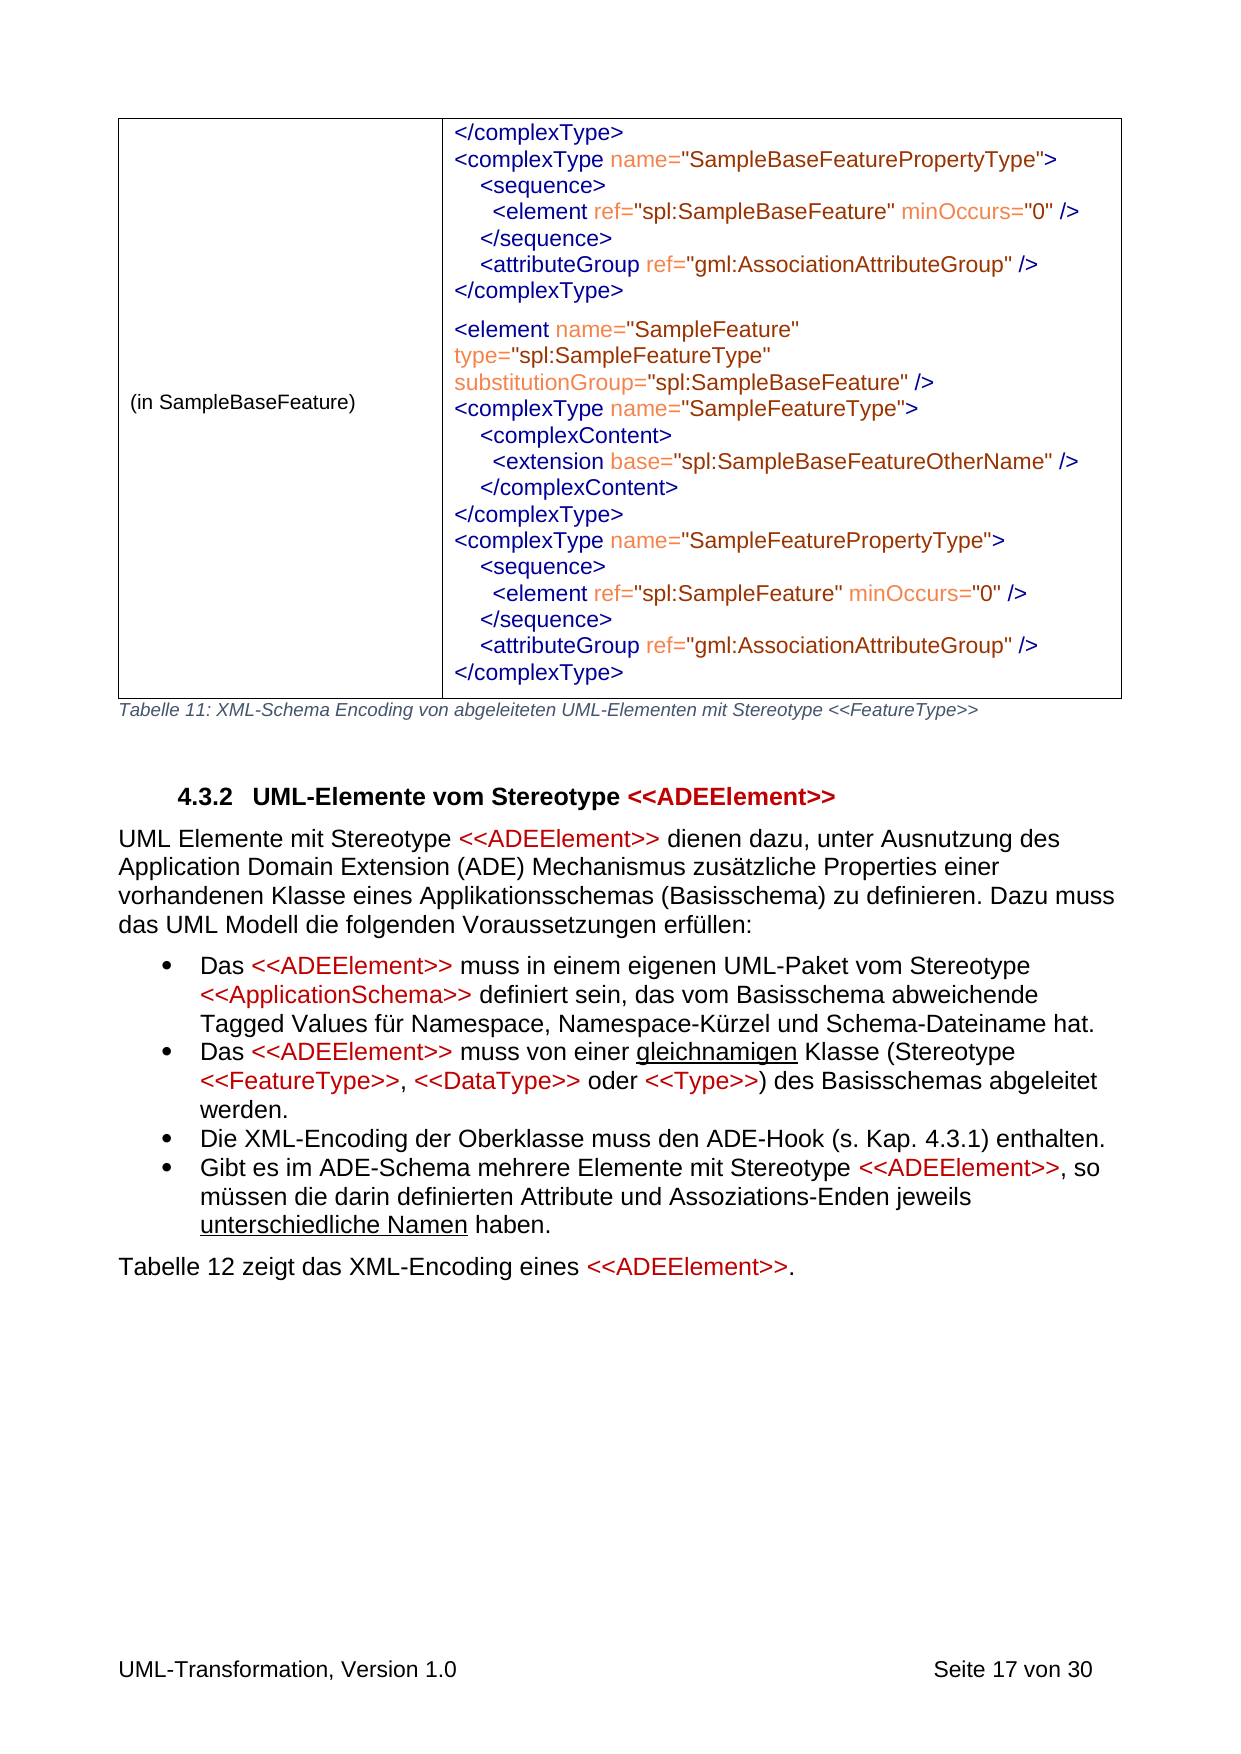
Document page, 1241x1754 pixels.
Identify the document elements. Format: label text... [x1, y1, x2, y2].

subtitle UML-Elemente vom Stereotype <<ADEElement>> [177, 782, 1122, 811]
list Die XML-Encoding der Oberklasse muss den ADE-Hook (s. Kap. 4.3.1) enthalten. [162, 1124, 1122, 1153]
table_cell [119, 119, 442, 698]
text UML Elemente mit Stereotype <<ADEElement>> dienen dazu, unter Ausnutzung des Application Domain Extension (ADE) Mechanismus zusätzliche Properties einer vorhandenen Klasse eines Applikationsschemas (Basisschema) zu definieren. Dazu muss das UML Modell die folgenden Voraussetzungen erfüllen: [118, 823, 1122, 938]
text Tabelle 12 zeigt das XML-Encoding eines <<ADEElement>>. [118, 1251, 1122, 1280]
list Das <<ADEElement>> muss von einer gleichnamigen Klasse (Stereotype <<FeatureType>>, <<DataType>> oder <<Type>>) des Basisschemas abgeleitet werden. [162, 1037, 1122, 1124]
list Gibt es im ADE-Schema mehrere Elemente mit Stereotype <<ADEElement>>, so müssen die darin definierten Attribute und Assoziations-Enden jeweils unterschiedliche Namen haben. [162, 1153, 1122, 1239]
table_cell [443, 119, 1121, 698]
list Das <<ADEElement>> muss in einem eigenen UML-Paket vom Stereotype <<ApplicationSchema>> definiert sein, das vom Basisschema abweichende Tagged Values für Namespace, Namespace-Kürzel und Schema-Dateiname hat. [162, 951, 1122, 1037]
